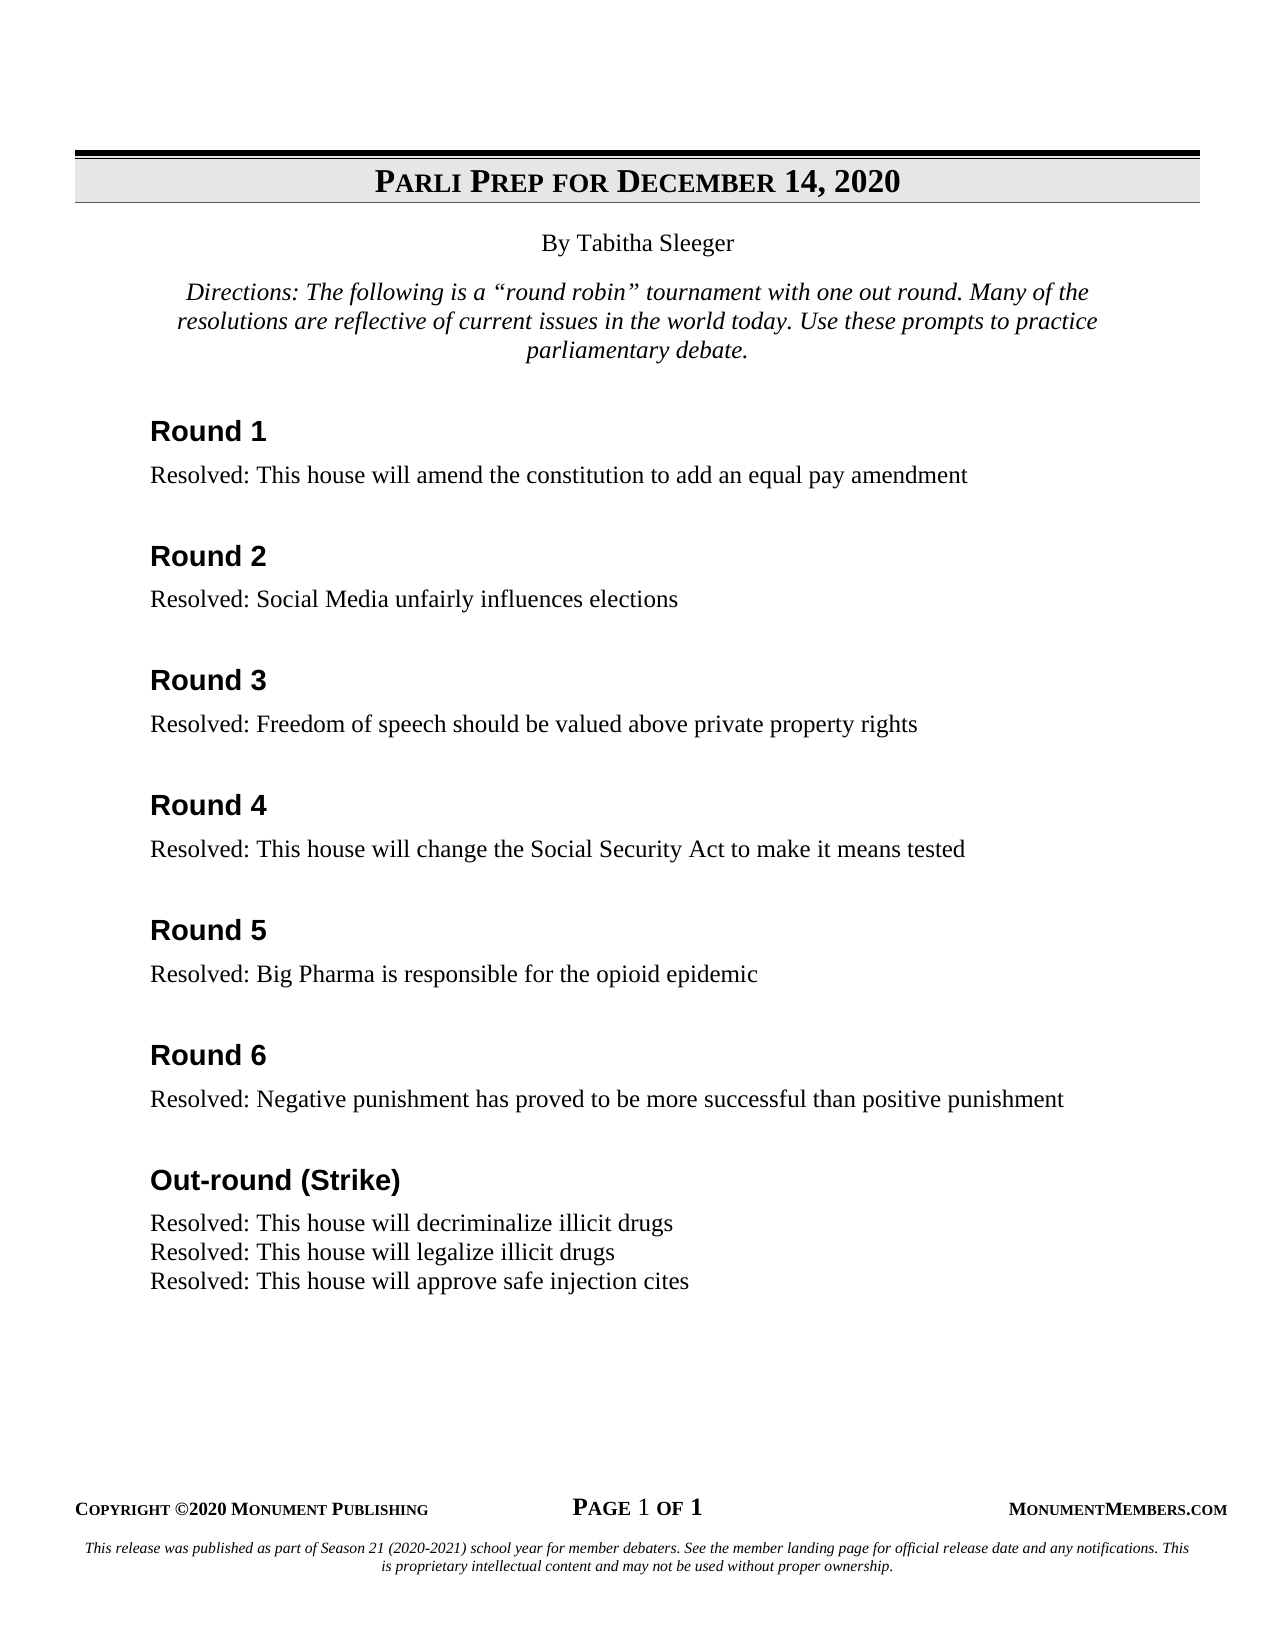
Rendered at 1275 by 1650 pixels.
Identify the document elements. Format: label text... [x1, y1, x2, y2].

subtitle Round 5 [150, 913, 1125, 946]
text Resolved: Social Media unfairly influences elections [150, 584, 1125, 613]
subtitle Round 3 [150, 663, 1125, 697]
text By Tabitha Sleeger [150, 228, 1125, 257]
text Resolved: This house will approve safe injection cites [150, 1266, 1125, 1295]
subtitle Round 4 [150, 788, 1125, 822]
subtitle Round 2 [150, 538, 1125, 572]
subtitle Out-round (Strike) [150, 1162, 1125, 1196]
text Resolved: Freedom of speech should be valued above private property rights [150, 709, 1125, 738]
title Parli Prep for December 14, 2020 [75, 159, 1200, 202]
text Resolved: This house will amend the constitution to add an equal pay amendment [150, 460, 1125, 488]
text Directions: The following is a “round robin” tournament with one out round. Many of the resolutions are reflective of current issues in the world today. Use these prompts to practice parliamentary debate. [150, 277, 1125, 364]
text Resolved: Big Pharma is responsible for the opioid epidemic [150, 959, 1125, 988]
text Resolved: This house will change the Social Security Act to make it means tested [150, 834, 1125, 863]
text Resolved: This house will decriminalize illicit drugs [150, 1208, 1125, 1237]
text Resolved: This house will legalize illicit drugs [150, 1237, 1125, 1266]
subtitle Round 1 [150, 414, 1125, 447]
subtitle Round 6 [150, 1038, 1125, 1071]
text Resolved: Negative punishment has proved to be more successful than positive punishment [150, 1084, 1125, 1112]
